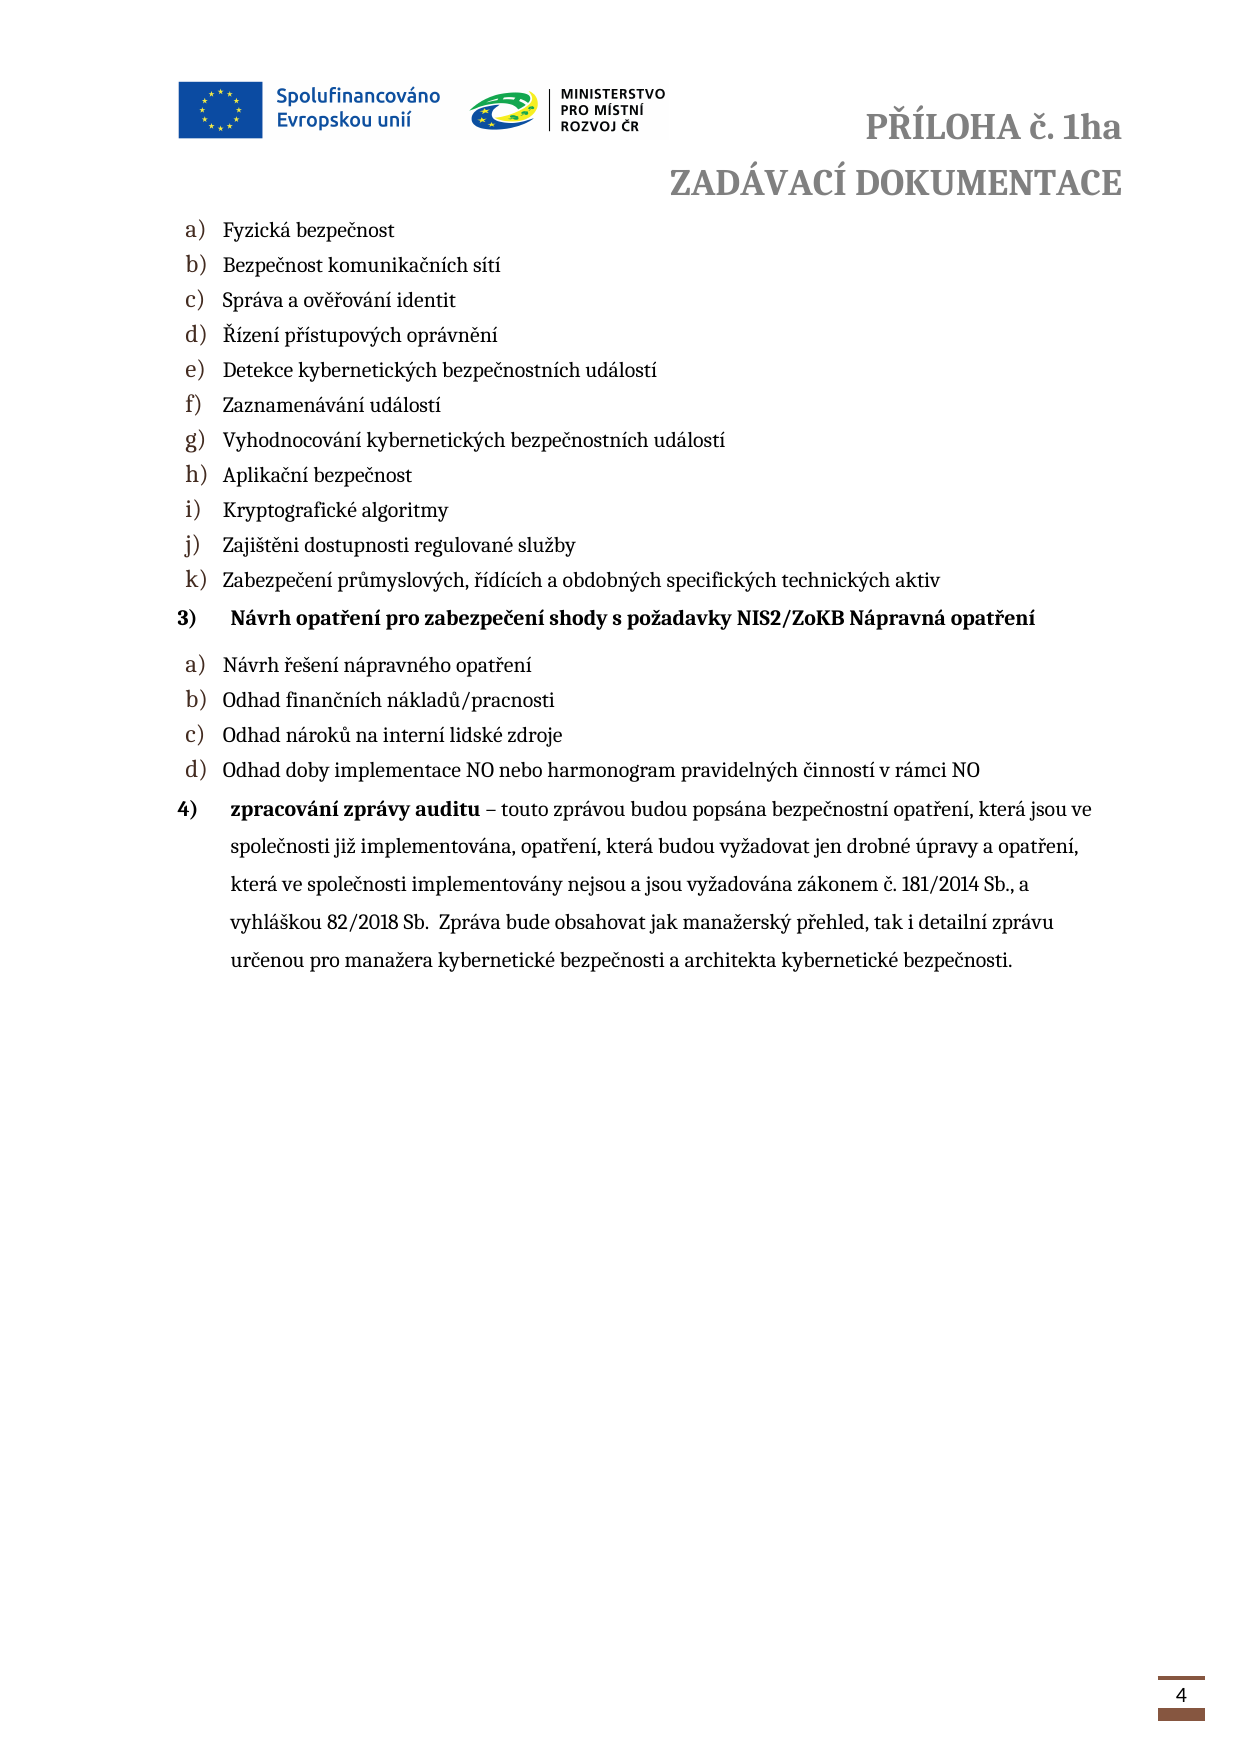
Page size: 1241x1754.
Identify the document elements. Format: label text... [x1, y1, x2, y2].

picture [177, 80, 669, 140]
text Zabezpečení průmyslových, řídících a obdobných specifických technických aktiv [185, 565, 1122, 593]
text Odhad doby implementace NO nebo harmonogram pravidelných činností v rámci NO [185, 755, 1122, 784]
text Detekce kybernetických bezpečnostních událostí [185, 355, 1122, 383]
text Řízení přístupových oprávnění [185, 320, 1122, 348]
list Návrh opatření pro zabezpečení shody s požadavky NIS2/ZoKB Nápravná opatření [177, 606, 1122, 631]
text Zaznamenávání událostí [185, 390, 1122, 418]
text Kryptografické algoritmy [185, 495, 1122, 523]
text Odhad finančních nákladů/pracnosti [185, 685, 1122, 714]
list zpracování zprávy auditu – touto zprávou budou popsána bezpečnostní opatření, která jsou ve společnosti již implementována, opatření, která budou vyžadovat jen drobné úpravy a opatření, která ve společnosti implementovány nejsou a jsou vyžadována zákonem č. 181/2014 Sb., a vyhláškou 82/2018 Sb. Zpráva bude obsahovat jak manažerský přehled, tak i detailní zprávu určenou pro manažera kybernetické bezpečnosti a architekta kybernetické bezpečnosti. [177, 796, 1122, 973]
text Zajištěni dostupnosti regulované služby [185, 530, 1122, 558]
list Návrh řešení nápravného opatření [185, 650, 1122, 679]
text Vyhodnocování kybernetických bezpečnostních událostí [185, 425, 1122, 453]
list Fyzická bezpečnost [185, 215, 1122, 243]
text Správa a ověřování identit [185, 285, 1122, 313]
text Odhad nároků na interní lidské zdroje [185, 720, 1122, 749]
text Aplikační bezpečnost [185, 460, 1122, 488]
text Bezpečnost komunikačních sítí [185, 250, 1122, 278]
